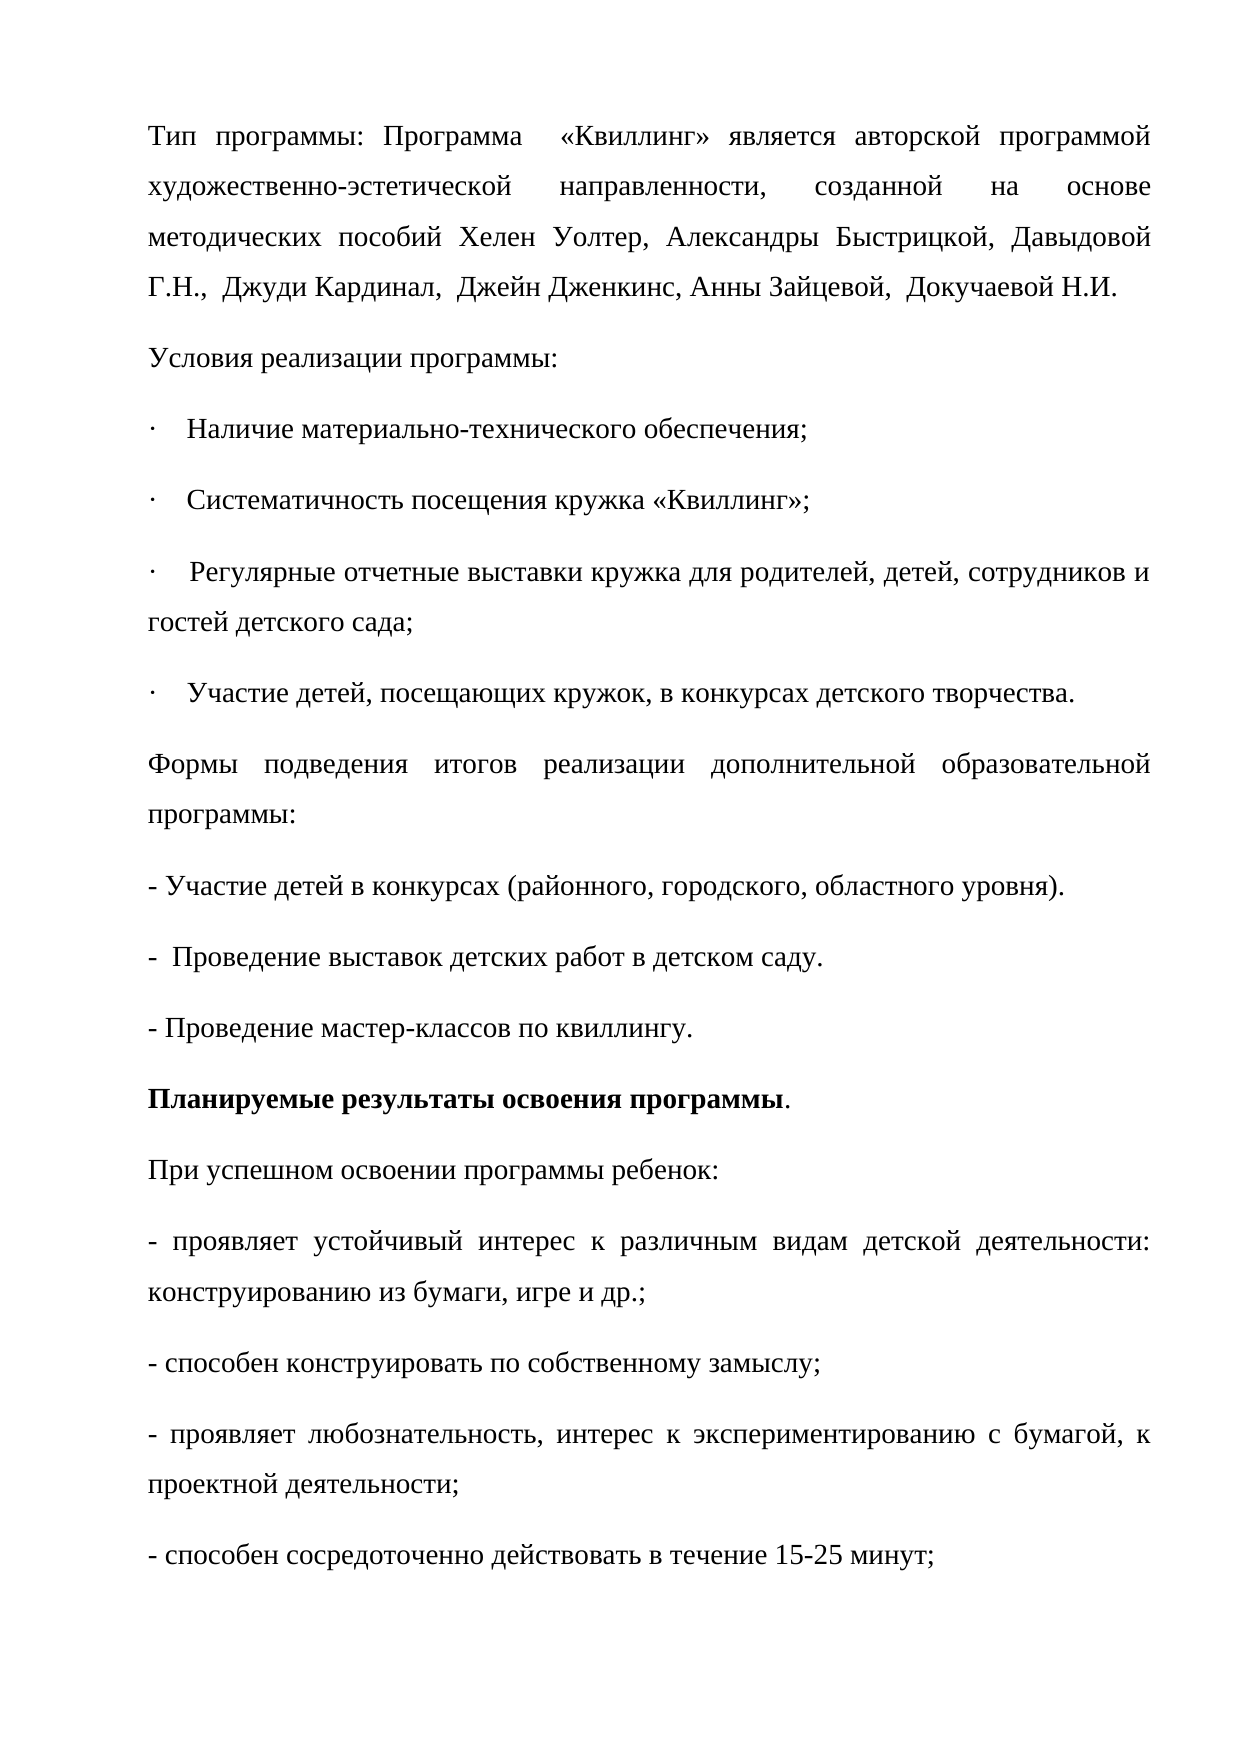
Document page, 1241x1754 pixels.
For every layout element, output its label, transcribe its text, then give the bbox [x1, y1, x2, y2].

text · Регулярные отчетные выставки кружка для родителей, детей, сотрудников и гостей детского сада; [148, 554, 1152, 637]
text - Проведение выставок детских работ в детском саду. [148, 939, 1152, 972]
text Формы подведения итогов реализации дополнительной образовательной программы: [148, 746, 1152, 830]
text - проявляет устойчивый интерес к различным видам детской деятельности: конструированию из бумаги, игре и др.; [148, 1223, 1152, 1307]
text - способен конструировать по собственному замыслу; [148, 1345, 1152, 1378]
text · Систематичность посещения кружка «Квиллинг»; [148, 482, 1152, 516]
text - проявляет любознательность, интерес к экспериментированию с бумагой, к проектной деятельности; [148, 1416, 1152, 1500]
text - способен сосредоточенно действовать в течение 15-25 минут; [148, 1537, 1152, 1571]
text - Проведение мастер-классов по квиллингу. [148, 1010, 1152, 1043]
text · Участие детей, посещающих кружок, в конкурсах детского творчества. [148, 675, 1152, 709]
text · Наличие материально-технического обеспечения; [148, 411, 1152, 445]
text Условия реализации программы: [148, 340, 1152, 374]
text Тип программы: Программа «Квиллинг» является авторской программой художественно-эстетической направленности, созданной на основе методических пособий Хелен Уолтер, Александры Быстрицкой, Давыдовой Г.Н., Джуди Кардинал, Джейн Дженкинс, Анны Зайцевой, Докучаевой Н.И. [148, 118, 1152, 303]
text При успешном освоении программы ребенок: [148, 1152, 1152, 1186]
text Планируемые результаты освоения программы. [148, 1081, 1152, 1115]
text - Участие детей в конкурсах (районного, городского, областного уровня). [148, 868, 1152, 901]
